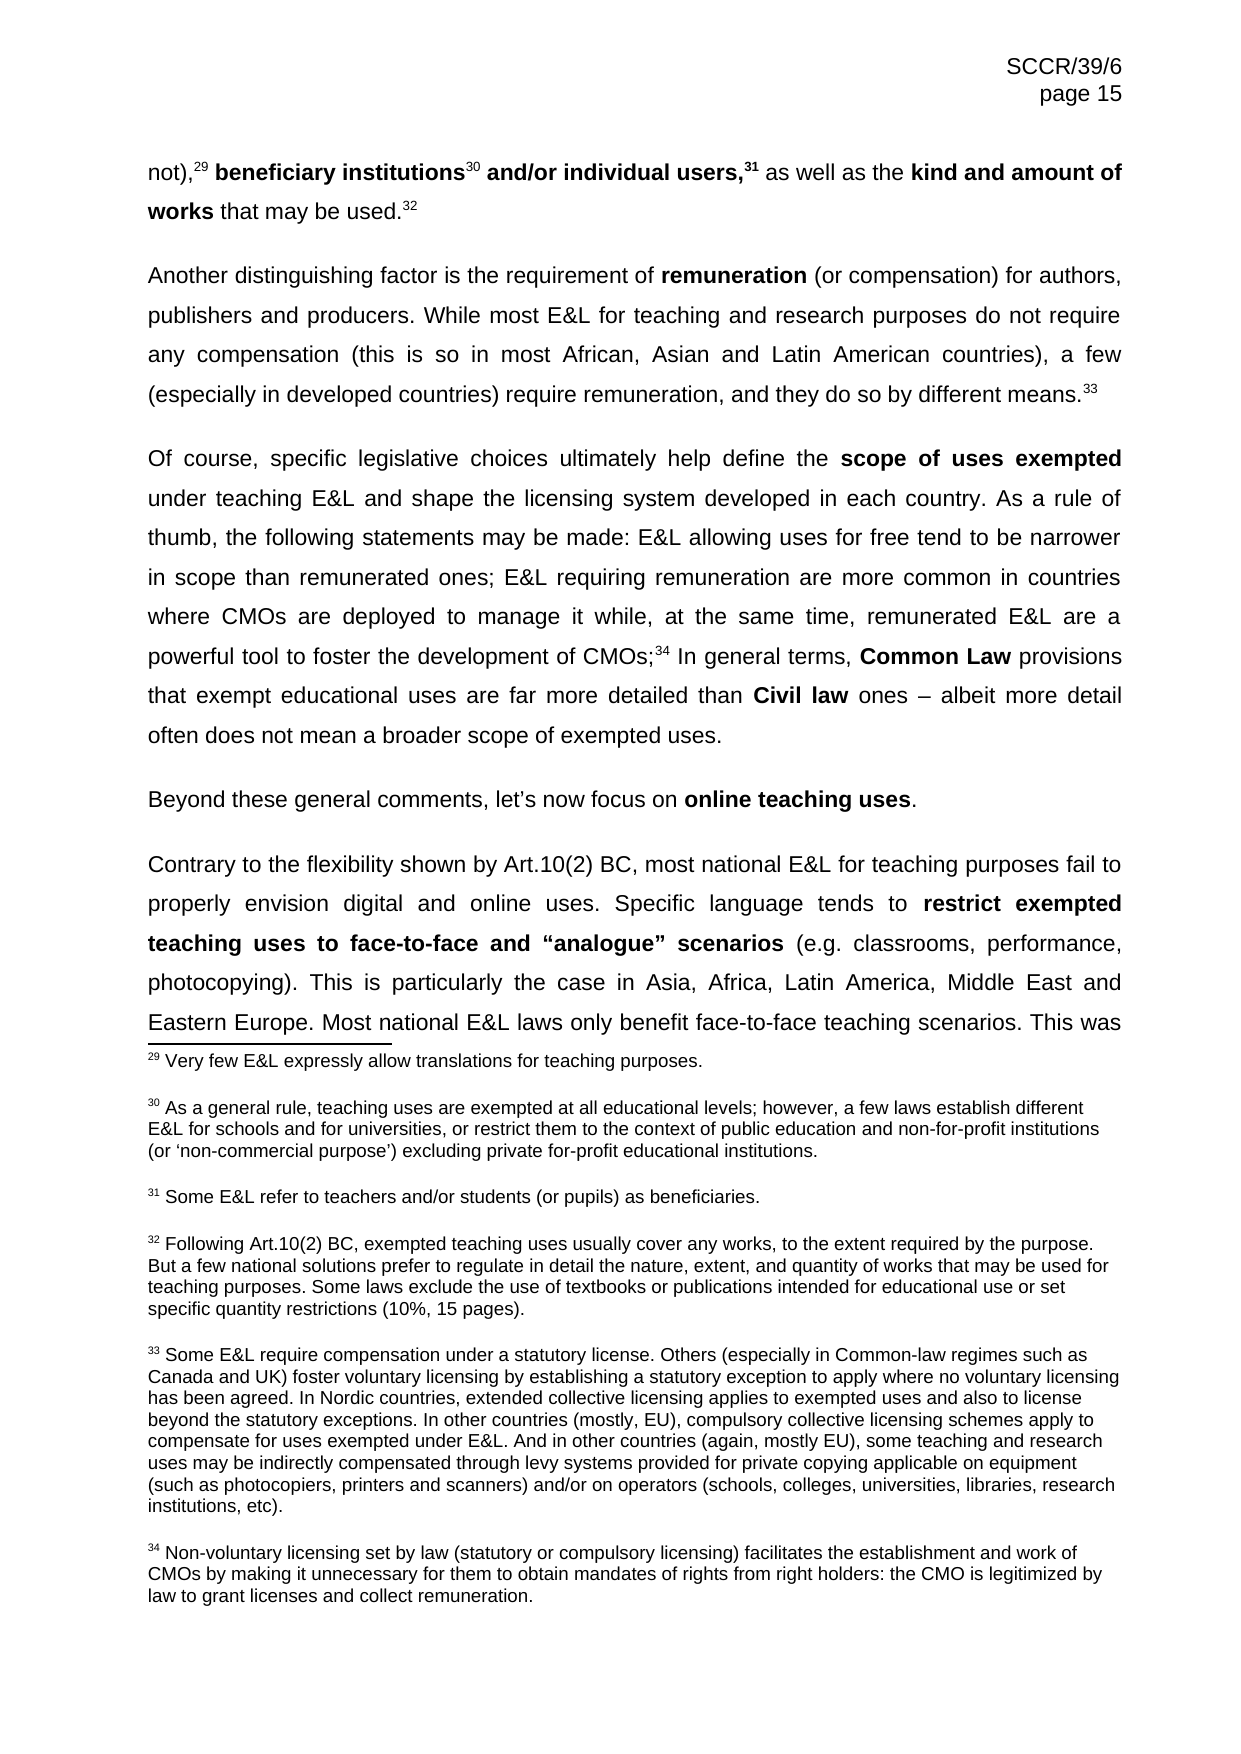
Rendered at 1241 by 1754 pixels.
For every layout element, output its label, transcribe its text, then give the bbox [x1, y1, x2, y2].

text Another distinguishing factor is the requirement of remuneration (or compensation) for authors, publishers and producers. While most E&L for teaching and research purposes do not require any compensation (this is so in most African, Asian and Latin American countries), a few (especially in developed countries) require remuneration, and they do so by different means. [148, 262, 1122, 407]
text National E&L for teaching purposes are far from homogeneous. Differences relate to the specific purposes exempted, the exempted acts of exploitation (including translations or not), beneficiary institutions and/or individual users, as well as the kind and amount of works that may be used. [148, 158, 1122, 224]
text Beyond these general comments, let’s now focus on online teaching uses. [148, 786, 1122, 813]
text Of course, specific legislative choices ultimately help define the scope of uses exempted under teaching E&L and shape the licensing system developed in each country. As a rule of thumb, the following statements may be made: E&L allowing uses for free tend to be narrower in scope than remunerated ones; E&L requiring remuneration are more common in countries where CMOs are deployed to manage it while, at the same time, remunerated E&L are a powerful tool to foster the development of CMOs; In general terms, Common Law provisions that exempt educational uses are far more detailed than Civil law ones – albeit more detail often does not mean a broader scope of exempted uses. [148, 445, 1122, 748]
text Contrary to the flexibility shown by Art.10(2) BC, most national E&L for teaching purposes fail to properly envision digital and online uses. Specific language tends to restrict exempted teaching uses to face-to-face and “analogue” scenarios (e.g. classrooms, performance, photocopying). This is particularly the case in Asia, Africa, Latin America, Middle East and Eastern Europe. Most national E&L laws only benefit face-to-face teaching scenarios. This was the general finding of the comparative law Studies commissioned by WIPO in 2009; the scenario has not changed much in 10 years. [148, 851, 1122, 1035]
